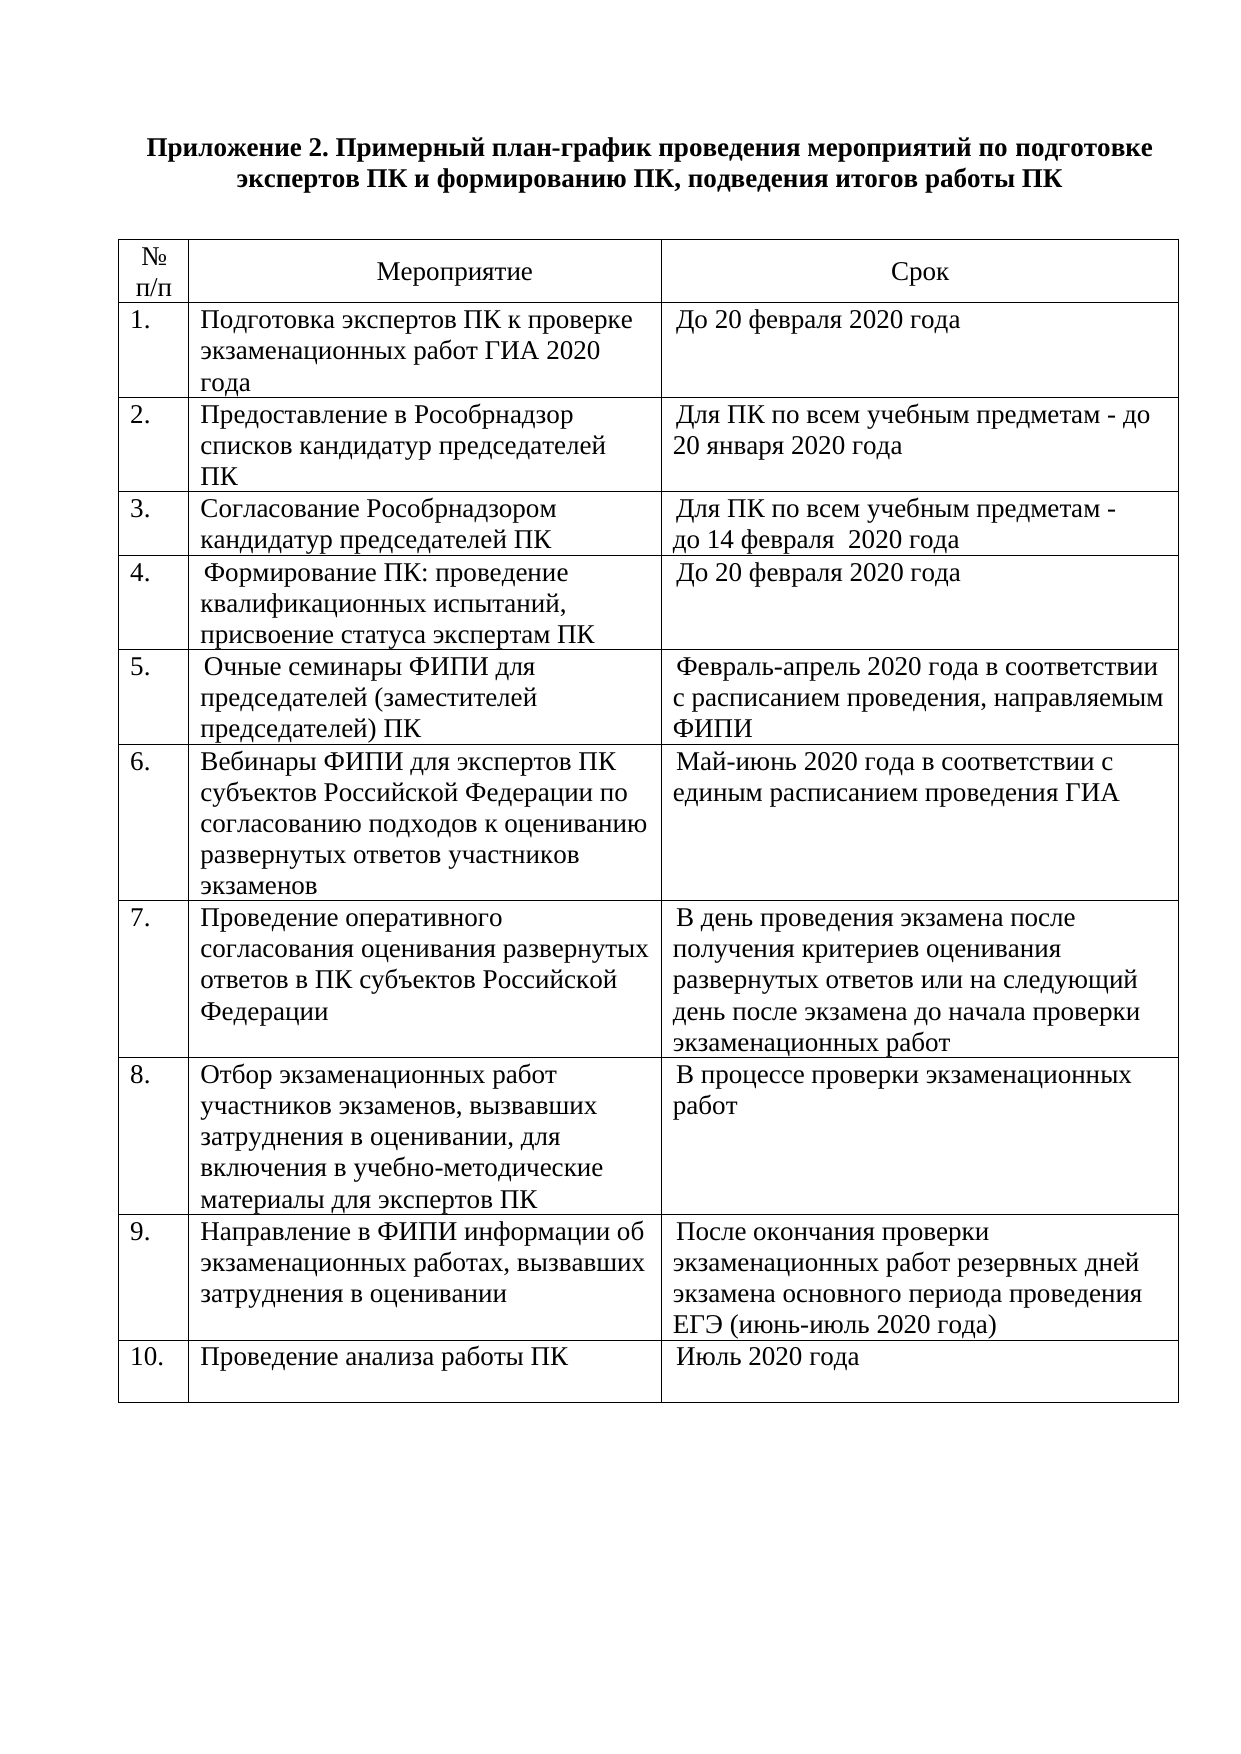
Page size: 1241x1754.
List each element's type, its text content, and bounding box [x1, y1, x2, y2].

table_cell 9. [119, 1215, 188, 1339]
table_cell Предоставление в Рособрнадзор списков кандидатур председателей ПК [189, 398, 661, 491]
table_cell Февраль-апрель 2020 года в соответствии с расписанием проведения, направляемым ФИПИ [662, 650, 1178, 743]
table_cell 5. [119, 650, 188, 743]
table_cell 6. [119, 745, 188, 900]
table_header Срок [662, 240, 1178, 302]
table_cell 10. [119, 1341, 188, 1402]
table_cell Проведение анализа работы ПК [189, 1341, 661, 1402]
table_cell Для ПК по всем учебным предметам - до 20 января 2020 года [662, 398, 1178, 491]
table_cell Очные семинары ФИПИ для председателей (заместителей председателей) ПК [189, 650, 661, 743]
table_cell Формирование ПК: проведение квалификационных испытаний, присвоение статуса экспертам ПК [189, 556, 661, 649]
table_cell Для ПК по всем учебным предметам - до 14 февраля 2020 года [662, 492, 1178, 554]
table_cell Июль 2020 года [662, 1341, 1178, 1402]
table_cell 4. [119, 556, 188, 649]
table_cell Направление в ФИПИ информации об экзаменационных работах, вызвавших затруднения в оценивании [189, 1215, 661, 1339]
table_header Мероприятие [189, 240, 661, 302]
table_cell Май-июнь 2020 года в соответствии с единым расписанием проведения ГИА [662, 745, 1178, 900]
table_cell 1. [119, 303, 188, 397]
table_cell Подготовка экспертов ПК к проверке экзаменационных работ ГИА 2020 года [189, 303, 661, 397]
table_cell Отбор экзаменационных работ участников экзаменов, вызвавших затруднения в оценивании, для включения в учебно-методические материалы для экспертов ПК [189, 1058, 661, 1214]
table_header № п/п [119, 240, 188, 302]
table_cell Вебинары ФИПИ для экспертов ПК субъектов Российской Федерации по согласованию подходов к оцениванию развернутых ответов участников экзаменов [189, 745, 661, 900]
table_cell Проведение оперативного согласования оценивания развернутых ответов в ПК субъектов Российской Федерации [189, 901, 661, 1057]
table_cell После окончания проверки экзаменационных работ резервных дней экзамена основного периода проведения ЕГЭ (июнь-июль 2020 года) [662, 1215, 1178, 1339]
table_cell Согласование Рособрнадзором кандидатур председателей ПК [189, 492, 661, 554]
table_cell В процессе проверки экзаменационных работ [662, 1058, 1178, 1214]
table_cell 3. [119, 492, 188, 554]
table_cell До 20 февраля 2020 года [662, 556, 1178, 649]
table_cell 2. [119, 398, 188, 491]
subtitle Приложение 2. Примерный план-график проведения мероприятий по подготовке экспертов ПК и формированию ПК, подведения итогов работы ПК [118, 131, 1181, 193]
table_cell До 20 февраля 2020 года [662, 303, 1178, 397]
table_cell В день проведения экзамена после получения критериев оценивания развернутых ответов или на следующий день после экзамена до начала проверки экзаменационных работ [662, 901, 1178, 1057]
table_cell 7. [119, 901, 188, 1057]
table_cell 8. [119, 1058, 188, 1214]
